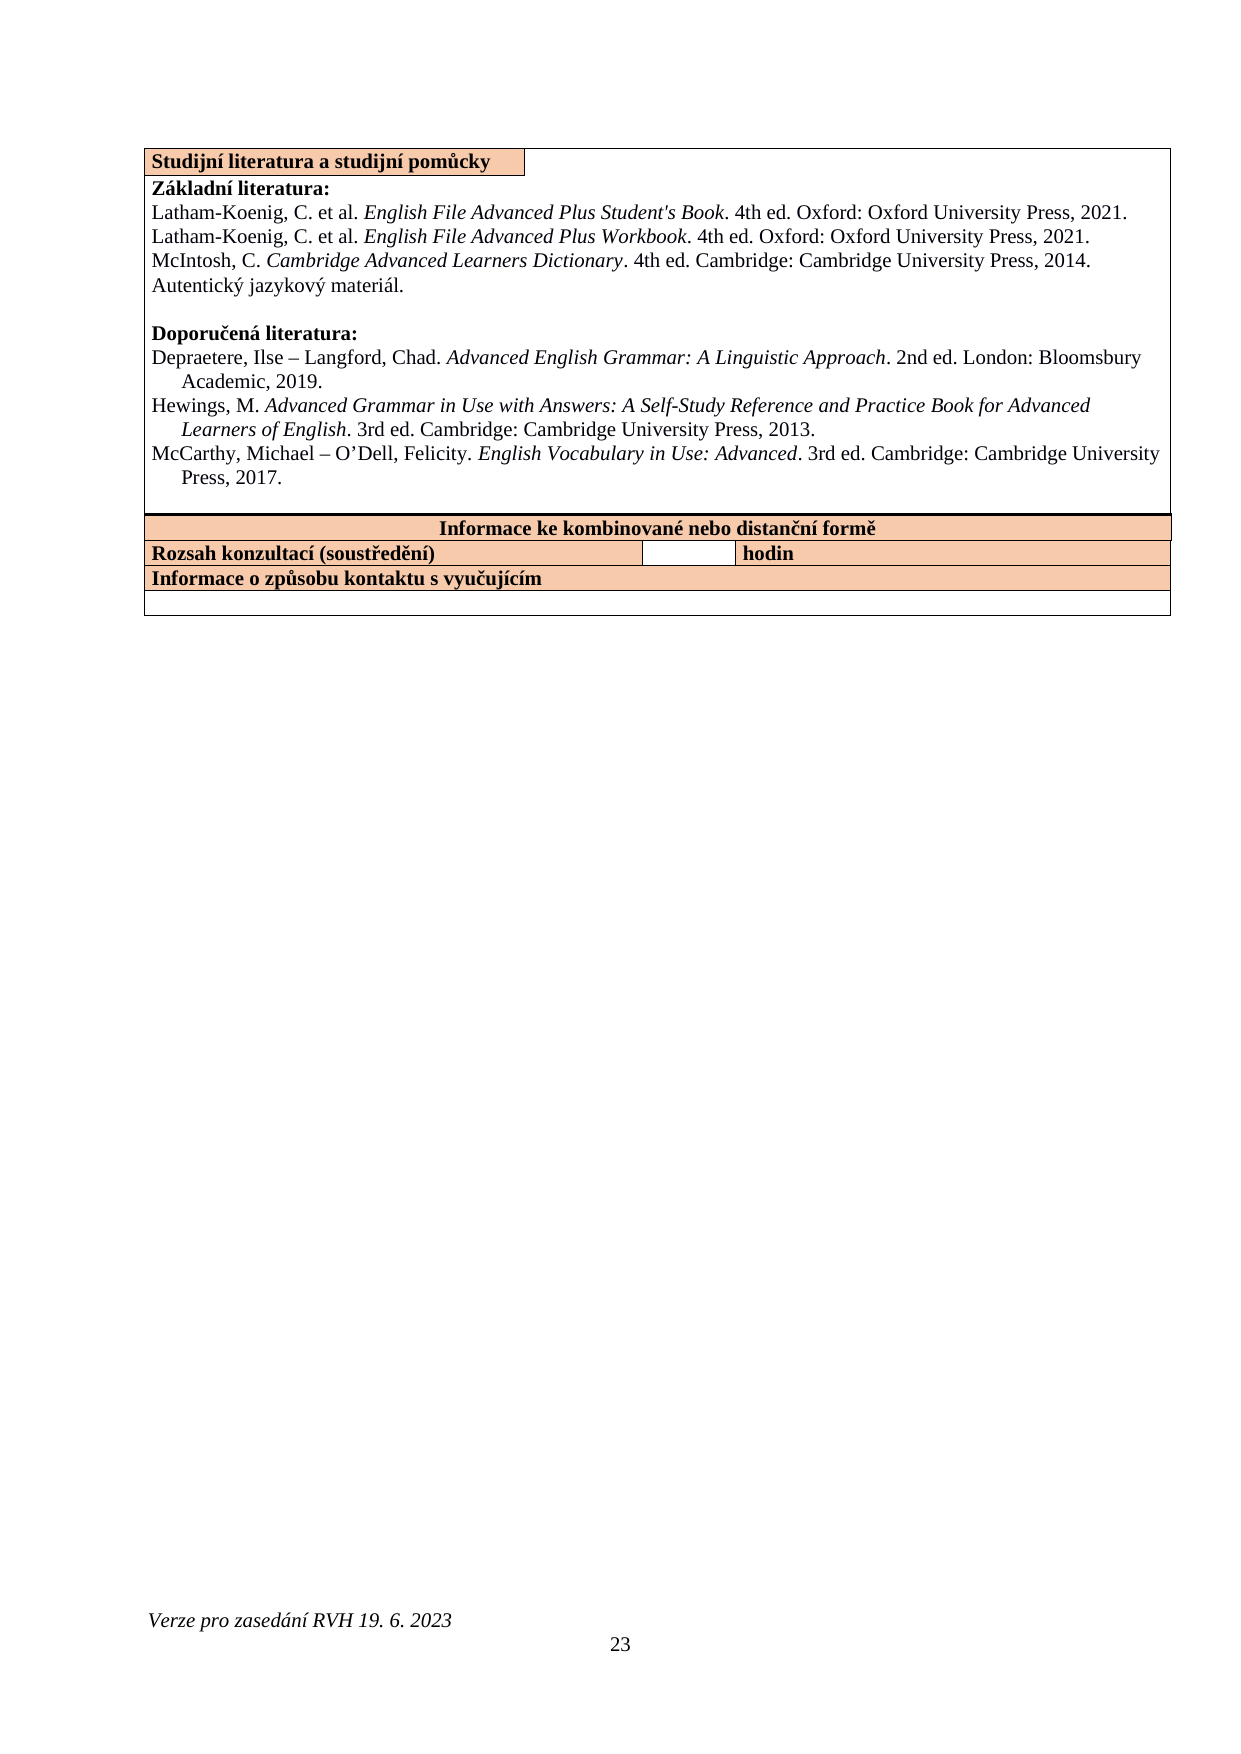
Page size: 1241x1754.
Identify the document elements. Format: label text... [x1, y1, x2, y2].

table_cell Rozsah konzultací (soustředění) [145, 541, 642, 565]
table_cell Informace o způsobu kontaktu s vyučujícím [145, 566, 1170, 590]
table_cell Informace ke kombinované nebo distanční formě [145, 516, 1171, 540]
table_header Studijní literatura a studijní pomůcky [145, 149, 524, 175]
table_cell hodin [736, 541, 1170, 565]
table_cell Základní literatura: Latham-Koenig, C. et al. English File Advanced Plus Student's Book. 4th ed. Oxford: Oxford University Press, 2021. Latham-Koenig, C. et al. English File Advanced Plus Workbook. 4th ed. Oxford: Oxford University Press, 2021. McIntosh, C. Cambridge Advanced Learners Dictionary. 4th ed. Cambridge: Cambridge University Press, 2014. Autentický jazykový materiál. Doporučená literatura: Depraetere, Ilse – Langford, Chad. Advanced English Grammar: A Linguistic Approach. 2nd ed. London: Bloomsbury Academic, 2019. Hewings, M. Advanced Grammar in Use with Answers: A Self-Study Reference and Practice Book for Advanced Learners of English. 3rd ed. Cambridge: Cambridge University Press, 2013. McCarthy, Michael – O’Dell, Felicity. English Vocabulary in Use: Advanced. 3rd ed. Cambridge: Cambridge University Press, 2017. [145, 175, 1170, 513]
table_cell [643, 541, 735, 565]
table_cell [145, 591, 1170, 615]
table_header [525, 149, 1170, 175]
